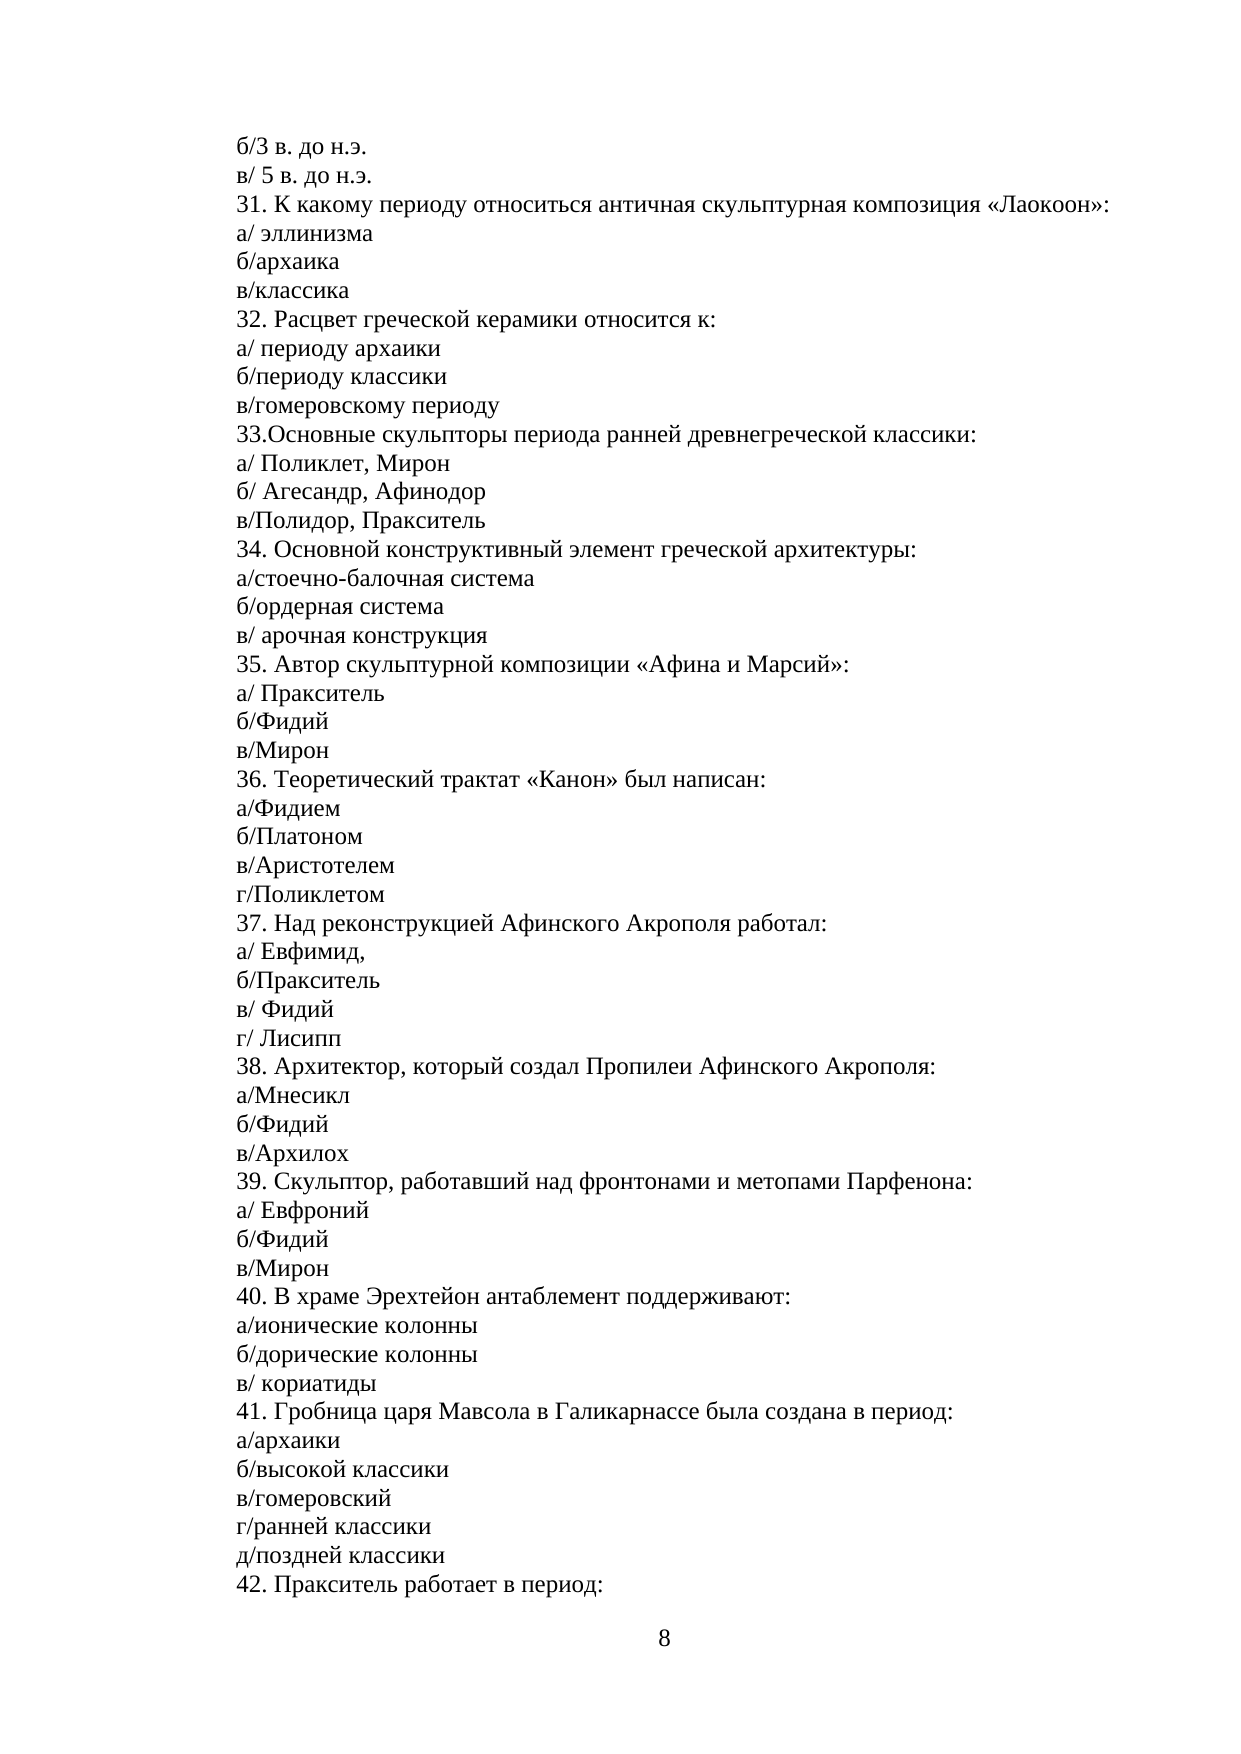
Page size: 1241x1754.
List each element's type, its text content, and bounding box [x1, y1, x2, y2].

text а/ эллинизма [177, 218, 1152, 246]
text б/периоду классики [177, 361, 1152, 390]
text б/Фидий [177, 1224, 1152, 1253]
text б/Фидий [177, 706, 1152, 735]
text г/ Лисипп [177, 1023, 1152, 1051]
text а/ Евфимид, [177, 936, 1152, 965]
text б/архаика [177, 246, 1152, 275]
text а/ионические колонны [177, 1310, 1152, 1339]
text г/ранней классики [177, 1511, 1152, 1540]
text в/Мирон [177, 735, 1152, 764]
text а/ периоду архаики [177, 333, 1152, 361]
text в/ кориатиды [177, 1368, 1152, 1396]
text в/ арочная конструкция [177, 620, 1152, 649]
text 40. В храме Эрехтейон антаблемент поддерживают: [177, 1281, 1152, 1310]
text 36. Теоретический трактат «Канон» был написан: [177, 764, 1152, 793]
text б/3 в. до н.э. [177, 131, 1152, 160]
text в/ 5 в. до н.э. [177, 160, 1152, 189]
text 31. К какому периоду относиться античная скульптурная композиция «Лаокоон»: [177, 189, 1152, 218]
text в/гомеровскому периоду [177, 390, 1152, 419]
text в/Архилох [177, 1138, 1152, 1166]
text в/классика [177, 275, 1152, 304]
text 35. Автор скульптурной композиции «Афина и Марсий»: [177, 649, 1152, 678]
text б/Платоном [177, 821, 1152, 850]
text в/гомеровский [177, 1483, 1152, 1511]
text а/Мнесикл [177, 1080, 1152, 1109]
text 34. Основной конструктивный элемент греческой архитектуры: [177, 534, 1152, 563]
text б/ордерная система [177, 591, 1152, 620]
text 39. Скульптор, работавший над фронтонами и метопами Парфенона: [177, 1166, 1152, 1195]
text в/Аристотелем [177, 850, 1152, 879]
text 38. Архитектор, который создал Пропилеи Афинского Акрополя: [177, 1051, 1152, 1080]
text 32. Расцвет греческой керамики относится к: [177, 304, 1152, 333]
text б/Пракситель [177, 965, 1152, 994]
text 33.Основные скульпторы периода ранней древнегреческой классики: [177, 419, 1152, 448]
text б/дорические колонны [177, 1339, 1152, 1368]
text г/Поликлетом [177, 879, 1152, 908]
text а/ Пракситель [177, 678, 1152, 706]
text б/высокой классики [177, 1454, 1152, 1483]
text а/ Евфроний [177, 1195, 1152, 1224]
text б/Фидий [177, 1109, 1152, 1138]
text 41. Гробница царя Мавсола в Галикарнассе была создана в период: [177, 1396, 1152, 1425]
text в/Полидор, Пракситель [177, 505, 1152, 534]
text д/поздней классики [177, 1540, 1152, 1569]
text а/ Поликлет, Мирон [177, 448, 1152, 476]
text а/архаики [177, 1425, 1152, 1454]
text в/ Фидий [177, 994, 1152, 1023]
text в/Мирон [177, 1253, 1152, 1281]
text 37. Над реконструкцией Афинского Акрополя работал: [177, 908, 1152, 936]
text а/стоечно-балочная система [177, 563, 1152, 591]
text а/Фидием [177, 793, 1152, 821]
text б/ Агесандр, Афинодор [177, 476, 1152, 505]
text 42. Пракситель работает в период: [177, 1569, 1152, 1598]
